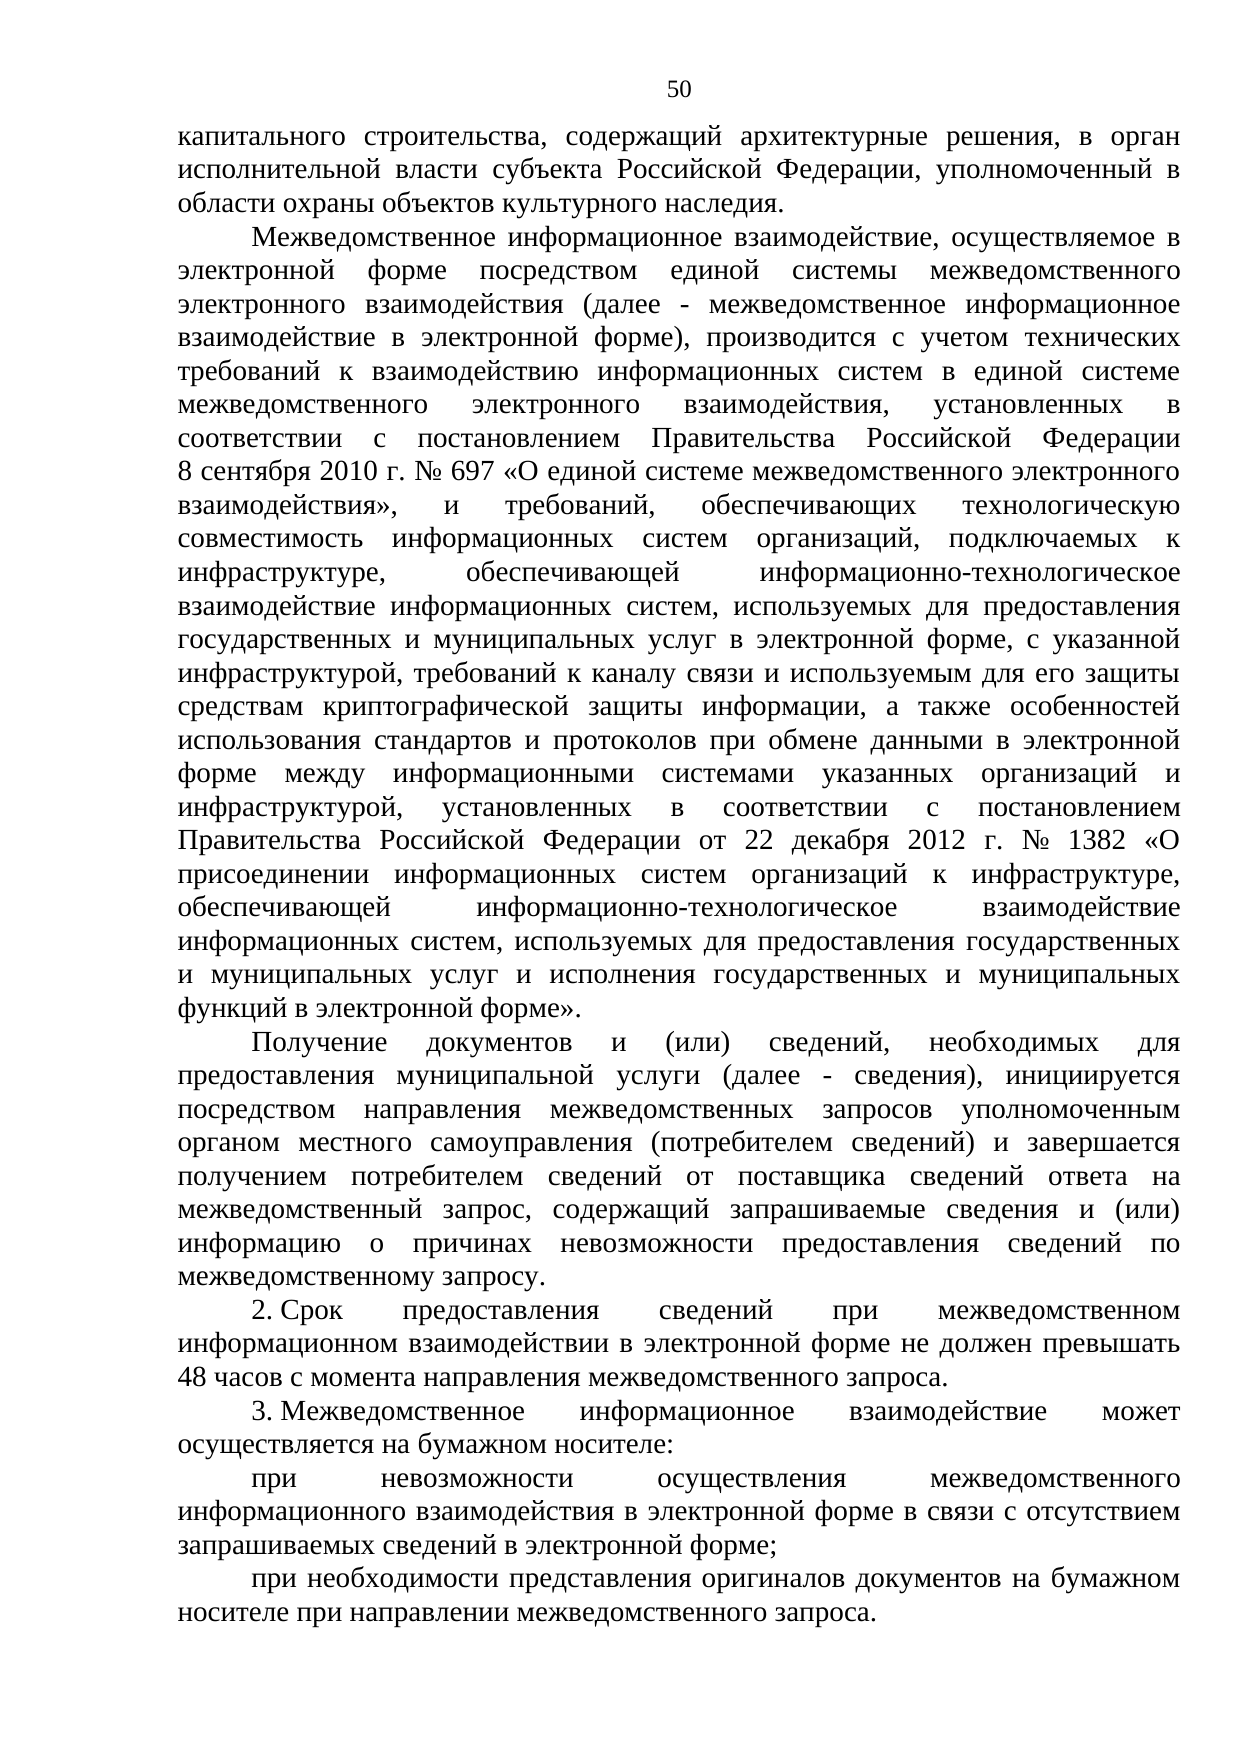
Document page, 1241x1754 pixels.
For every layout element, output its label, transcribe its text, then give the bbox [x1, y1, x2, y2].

text 2. Срок предоставления сведений при межведомственном информационном взаимодействии в электронной форме не должен превышать 48 часов с момента направления межведомственного запроса. [177, 1292, 1181, 1393]
text 3. Межведомственное информационное взаимодействие может осуществляется на бумажном носителе: [177, 1393, 1181, 1460]
text Получение документов и (или) сведений, необходимых для предоставления муниципальной услуги (далее - сведения), инициируется посредством направления межведомственных запросов уполномоченным органом местного самоуправления (потребителем сведений) и завершается получением потребителем сведений от поставщика сведений ответа на межведомственный запрос, содержащий запрашиваемые сведения и (или) информацию о причинах невозможности предоставления сведений по межведомственному запросу. [177, 1024, 1181, 1292]
text при невозможности осуществления межведомственного информационного взаимодействия в электронной форме в связи с отсутствием запрашиваемых сведений в электронной форме; [177, 1460, 1181, 1560]
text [177, 118, 1181, 219]
text Межведомственное информационное взаимодействие, осуществляемое в электронной форме посредством единой системы межведомственного электронного взаимодействия (далее - межведомственное информационное взаимодействие в электронной форме), производится с учетом технических требований к взаимодействию информационных систем в единой системе межведомственного электронного взаимодействия, установленных в соответствии с постановлением Правительства Российской Федерации 8 сентября 2010 г. № 697 «О единой системе межведомственного электронного взаимодействия», и требований, обеспечивающих технологическую совместимость информационных систем организаций, подключаемых к инфраструктуре, обеспечивающей информационно-технологическое взаимодействие информационных систем, используемых для предоставления государственных и муниципальных услуг в электронной форме, с указанной инфраструктурой, требований к каналу связи и используемым для его защиты средствам криптографической защиты информации, а также особенностей использования стандартов и протоколов при обмене данными в электронной форме между информационными системами указанных организаций и инфраструктурой, установленных в соответствии с постановлением Правительства Российской Федерации от 22 декабря 2012 г. № 1382 «О присоединении информационных систем организаций к инфраструктуре, обеспечивающей информационно-технологическое взаимодействие информационных систем, используемых для предоставления государственных и муниципальных услуг и исполнения государственных и муниципальных функций в электронной форме». [177, 219, 1181, 1024]
text при необходимости представления оригиналов документов на бумажном носителе при направлении межведомственного запроса. [177, 1560, 1181, 1627]
